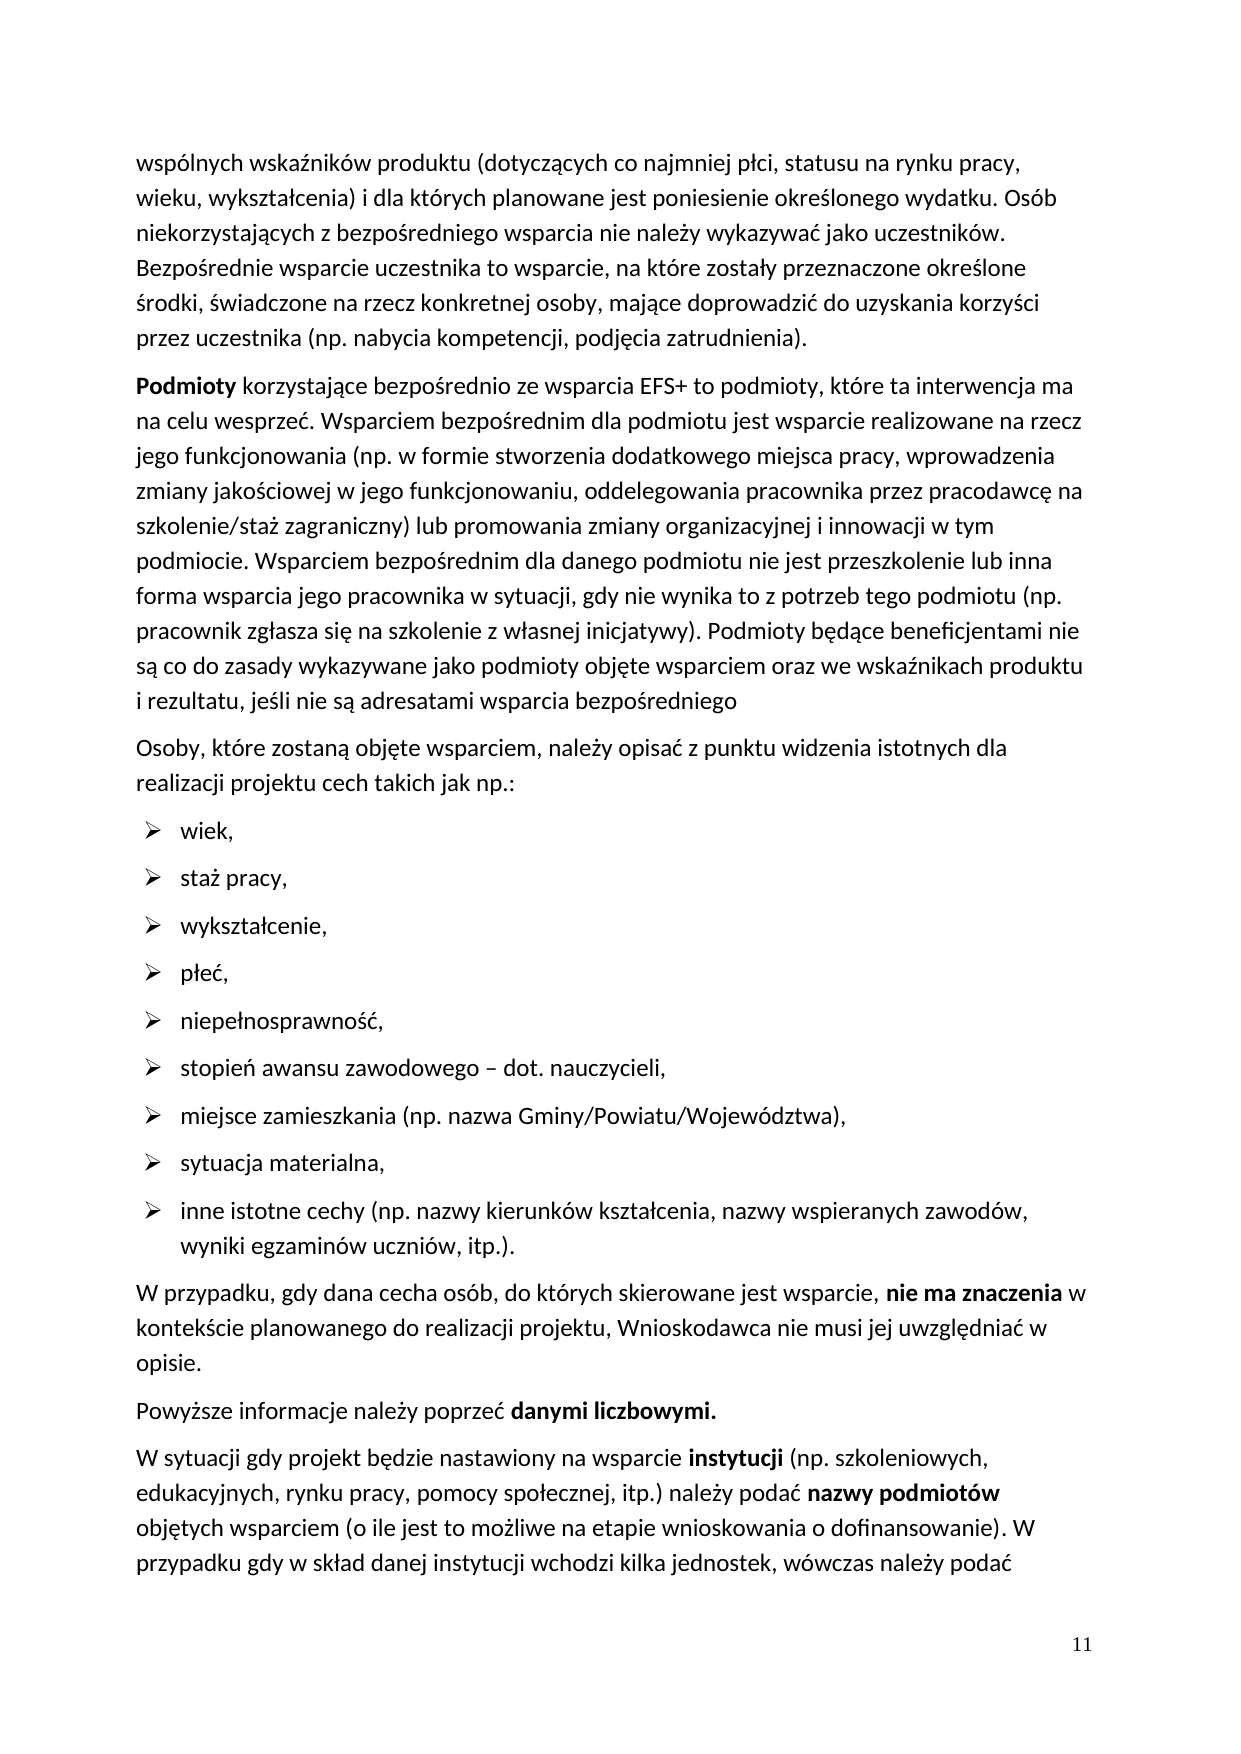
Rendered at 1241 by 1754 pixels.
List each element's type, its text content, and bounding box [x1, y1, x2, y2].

list stopień awansu zawodowego – dot. nauczycieli, [143, 1053, 1093, 1083]
list wykształcenie, [143, 910, 1093, 941]
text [136, 148, 1093, 248]
list sytuacja materialna, [143, 1148, 1093, 1178]
list płeć, [143, 958, 1093, 988]
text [136, 1443, 1093, 1578]
list niepełnosprawność, [143, 1005, 1093, 1036]
list wiek, [143, 815, 1093, 846]
list miejsce zamieszkania (np. nazwa Gminy/Powiatu/Województwa), [143, 1100, 1093, 1131]
list inne istotne cechy (np. nazwy kierunków kształcenia, nazwy wspieranych zawodów, wyniki egzaminów uczniów, itp.). [143, 1195, 1093, 1261]
list staż pracy, [143, 863, 1093, 893]
text Powyższe informacje należy poprzeć danymi liczbowymi. [136, 1395, 1093, 1426]
text Osoby, które zostaną objęte wsparciem, należy opisać z punktu widzenia istotnych dla realizacji projektu cech takich jak np.: [136, 733, 1093, 798]
text Bezpośrednie wsparcie uczestnika to wsparcie, na które zostały przeznaczone określone środki, świadczone na rzecz konkretnej osoby, mające doprowadzić do uzyskania korzyści przez uczestnika (np. nabycia kompetencji, podjęcia zatrudnienia). [136, 253, 1093, 353]
text Podmioty korzystające bezpośrednio ze wsparcia EFS+ to podmioty, które ta interwencja ma na celu wesprzeć. Wsparciem bezpośrednim dla podmiotu jest wsparcie realizowane na rzecz jego funkcjonowania (np. w formie stworzenia dodatkowego miejsca pracy, wprowadzenia zmiany jakościowej w jego funkcjonowaniu, oddelegowania pracownika przez pracodawcę na szkolenie/staż zagraniczny) lub promowania zmiany organizacyjnej i innowacji w tym podmiocie. Wsparciem bezpośrednim dla danego podmiotu nie jest przeszkolenie lub inna forma wsparcia jego pracownika w sytuacji, gdy nie wynika to z potrzeb tego podmiotu (np. pracownik zgłasza się na szkolenie z własnej inicjatywy). Podmioty będące beneficjentami nie są co do zasady wykazywane jako podmioty objęte wsparciem oraz we wskaźnikach produktu i rezultatu, jeśli nie są adresatami wsparcia bezpośredniego [136, 370, 1093, 716]
text W przypadku, gdy dana cecha osób, do których skierowane jest wsparcie, nie ma znaczenia w kontekście planowanego do realizacji projektu, Wnioskodawca nie musi jej uwzględniać w opisie. [136, 1278, 1093, 1378]
